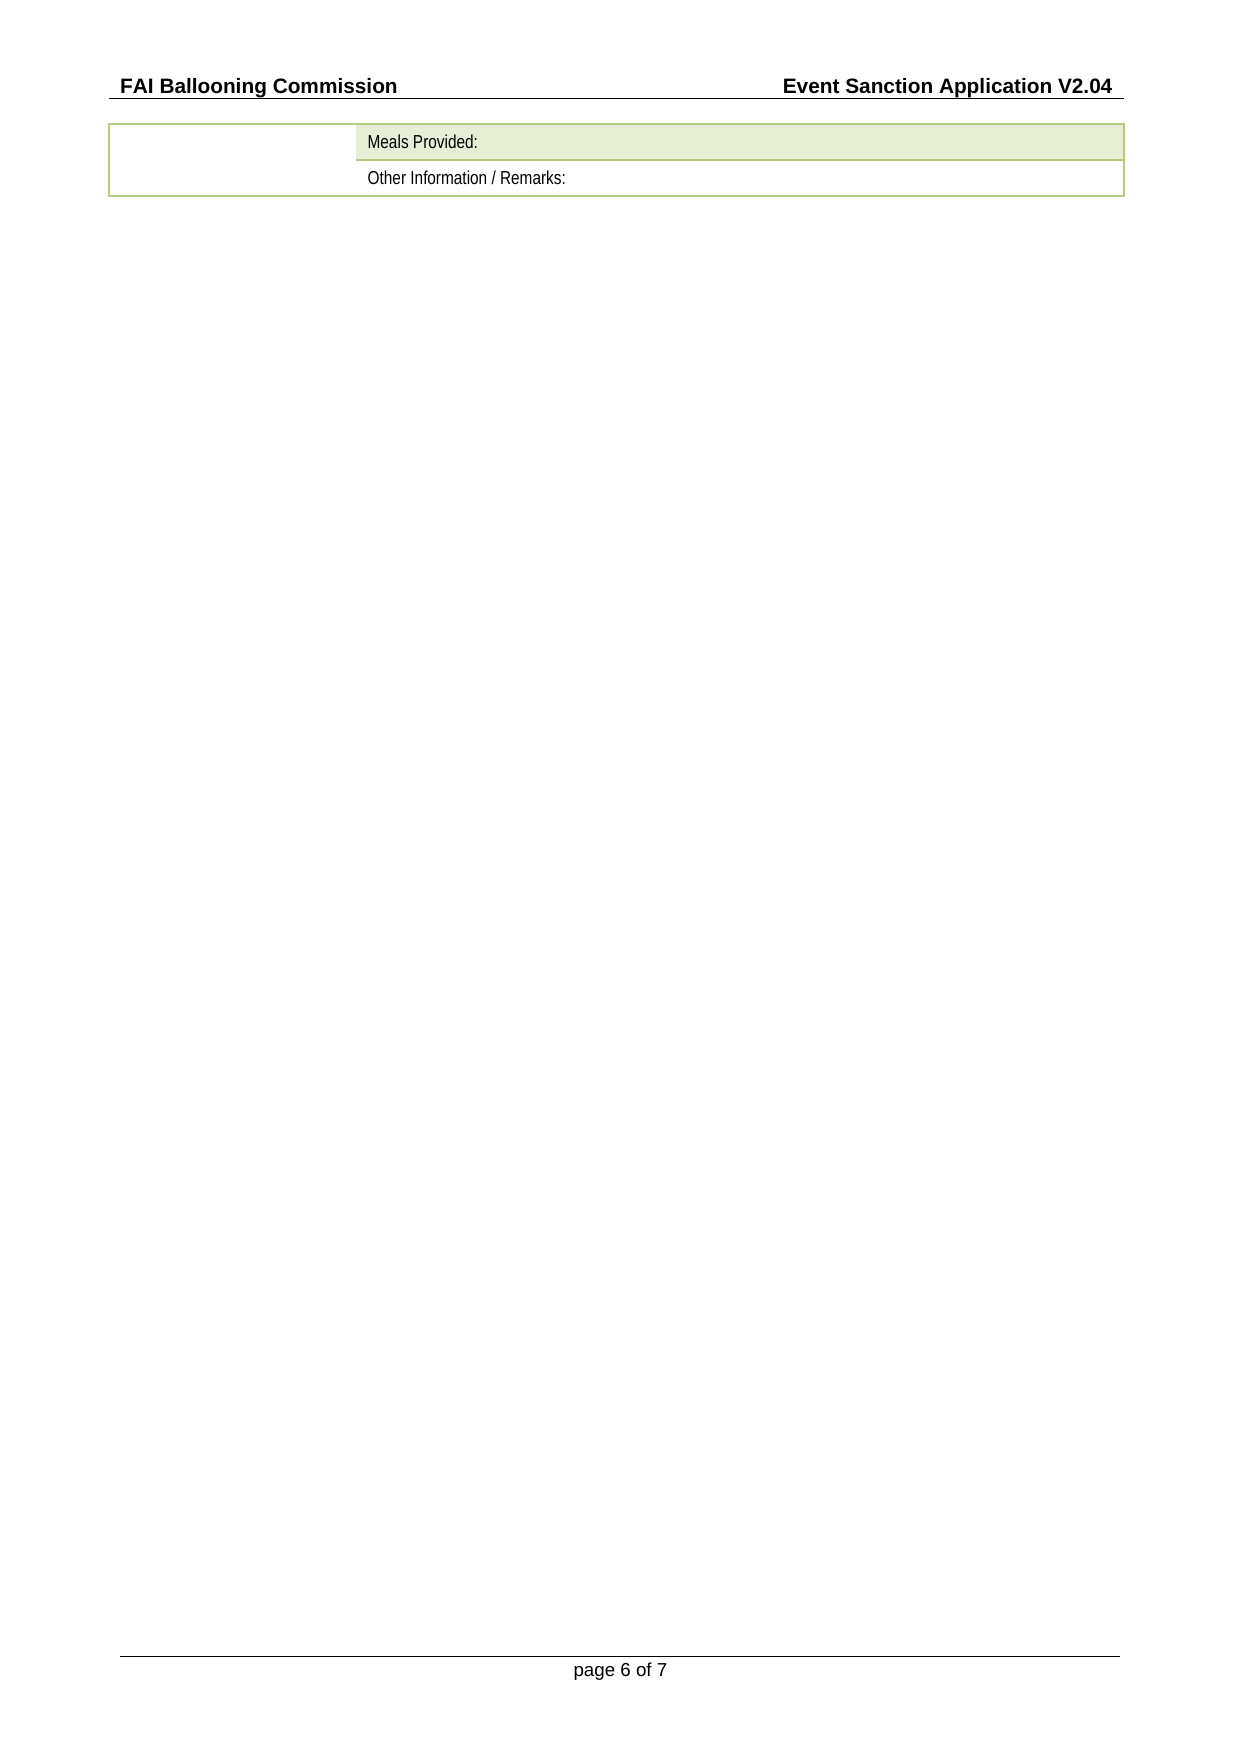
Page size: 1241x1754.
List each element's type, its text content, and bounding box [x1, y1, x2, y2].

table_cell [652, 161, 1123, 195]
table_cell Other Information / Remarks: [356, 161, 652, 195]
table_cell [652, 125, 1123, 159]
table_cell Meals Provided: [356, 125, 652, 159]
